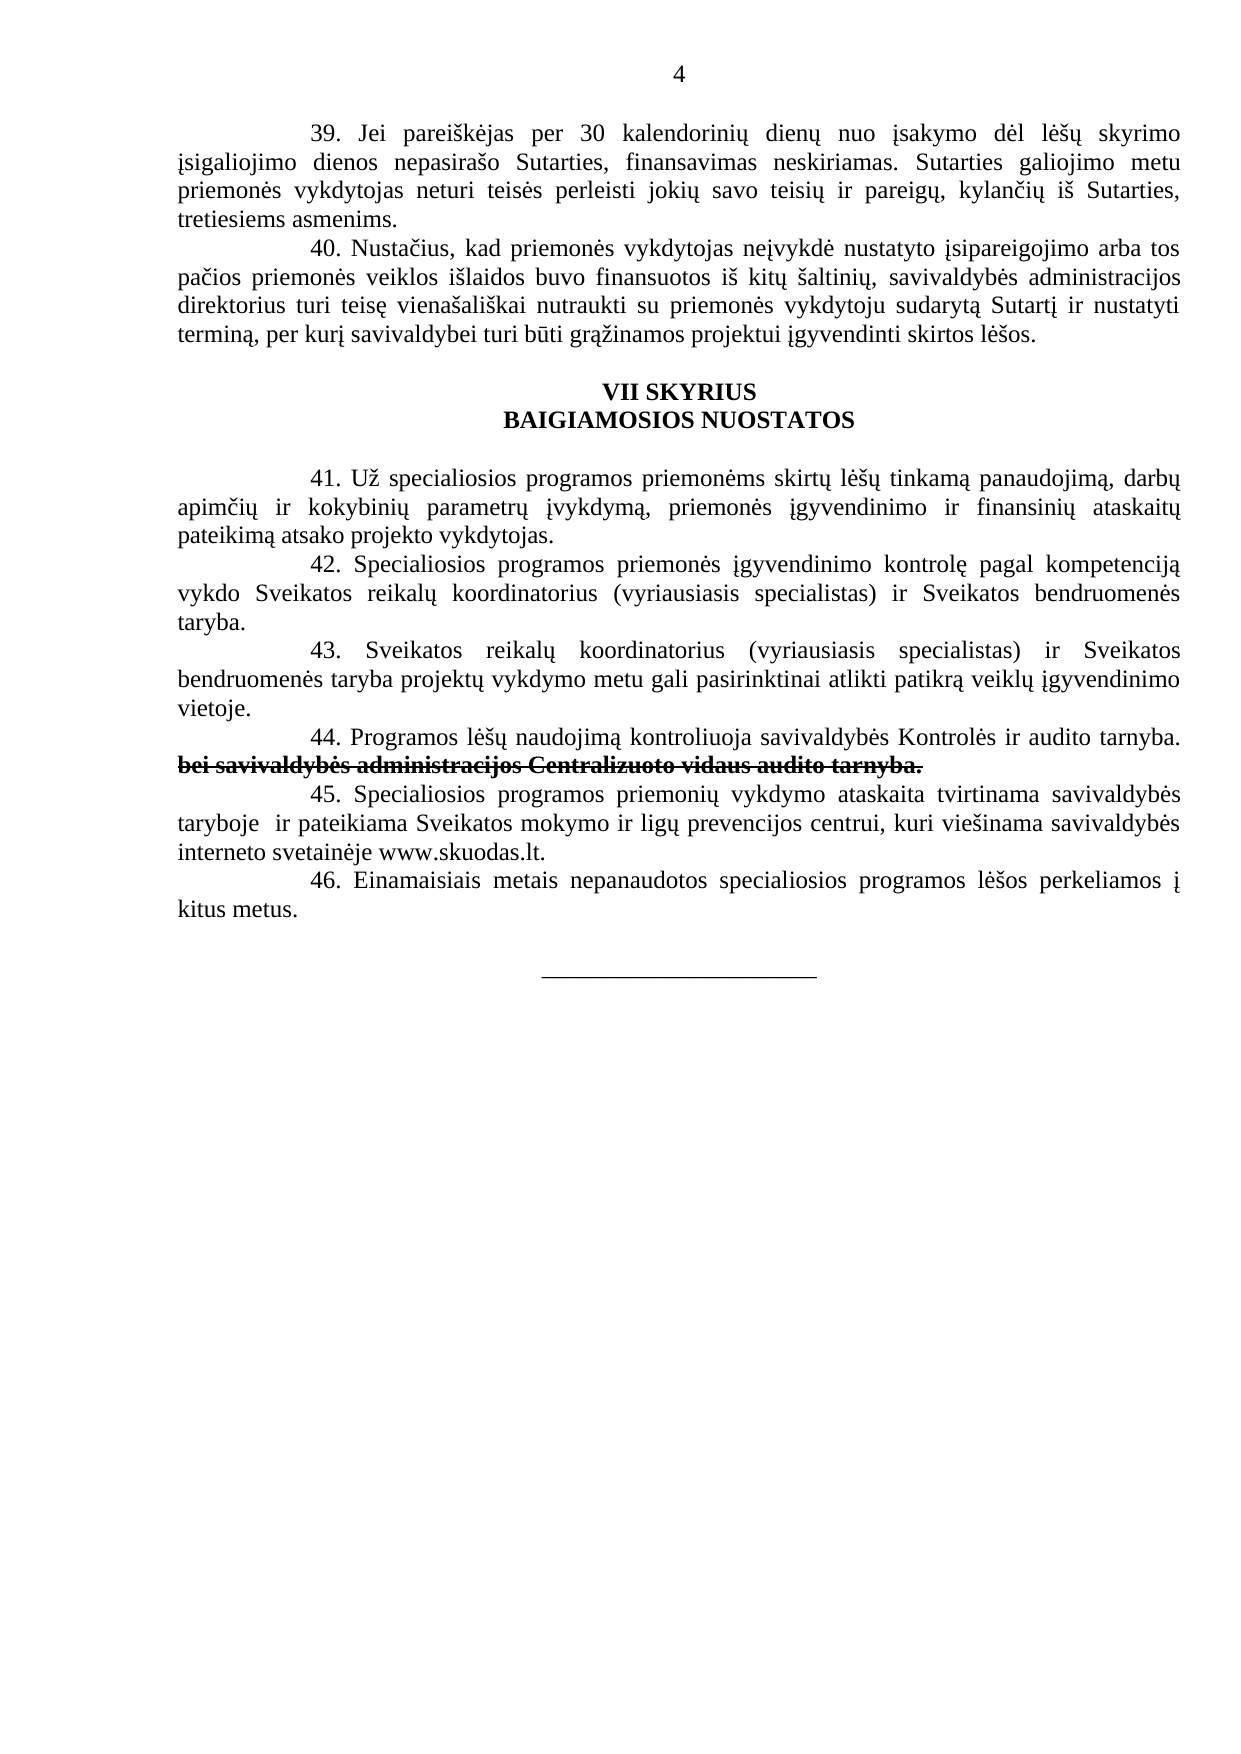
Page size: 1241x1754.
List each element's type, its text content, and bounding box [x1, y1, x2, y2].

text 43. Sveikatos reikalų koordinatorius (vyriausiasis specialistas) ir Sveikatos bendruomenės taryba projektų vykdymo metu gali pasirinktinai atlikti patikrą veiklų įgyvendinimo vietoje. [177, 636, 1181, 722]
text 40. Nustačius, kad priemonės vykdytojas neįvykdė nustatyto įsipareigojimo arba tos pačios priemonės veiklos išlaidos buvo finansuotos iš kitų šaltinių, savivaldybės administracijos direktorius turi teisę vienašališkai nutraukti su priemonės vykdytoju sudarytą Sutartį ir nustatyti terminą, per kurį savivaldybei turi būti grąžinamos projektui įgyvendinti skirtos lėšos. [177, 233, 1181, 348]
text 42. Specialiosios programos priemonės įgyvendinimo kontrolę pagal kompetenciją vykdo Sveikatos reikalų koordinatorius (vyriausiasis specialistas) ir Sveikatos bendruomenės taryba. [177, 549, 1181, 636]
text BAIGIAMOSIOS NUOSTATOS [177, 406, 1181, 434]
text ______________________ [177, 952, 1181, 981]
text 45. Specialiosios programos priemonių vykdymo ataskaita tvirtinama savivaldybės taryboje ir pateikiama Sveikatos mokymo ir ligų prevencijos centrui, kuri viešinama savivaldybės interneto svetainėje www.skuodas.lt. [177, 779, 1181, 866]
text VII SKYRIUS [177, 377, 1181, 406]
text 44. Programos lėšų naudojimą kontroliuoja savivaldybės Kontrolės ir audito tarnyba. bei savivaldybės administracijos Centralizuoto vidaus audito tarnyba. [177, 722, 1181, 779]
text 41. Už specialiosios programos priemonėms skirtų lėšų tinkamą panaudojimą, darbų apimčių ir kokybinių parametrų įvykdymą, priemonės įgyvendinimo ir finansinių ataskaitų pateikimą atsako projekto vykdytojas. [177, 463, 1181, 549]
text 39. Jei pareiškėjas per 30 kalendorinių dienų nuo įsakymo dėl lėšų skyrimo įsigaliojimo dienos nepasirašo Sutarties, finansavimas neskiriamas. Sutarties galiojimo metu priemonės vykdytojas neturi teisės perleisti jokių savo teisių ir pareigų, kylančių iš Sutarties, tretiesiems asmenims. [177, 118, 1181, 233]
text 46. Einamaisiais metais nepanaudotos specialiosios programos lėšos perkeliamos į kitus metus. [177, 866, 1181, 923]
